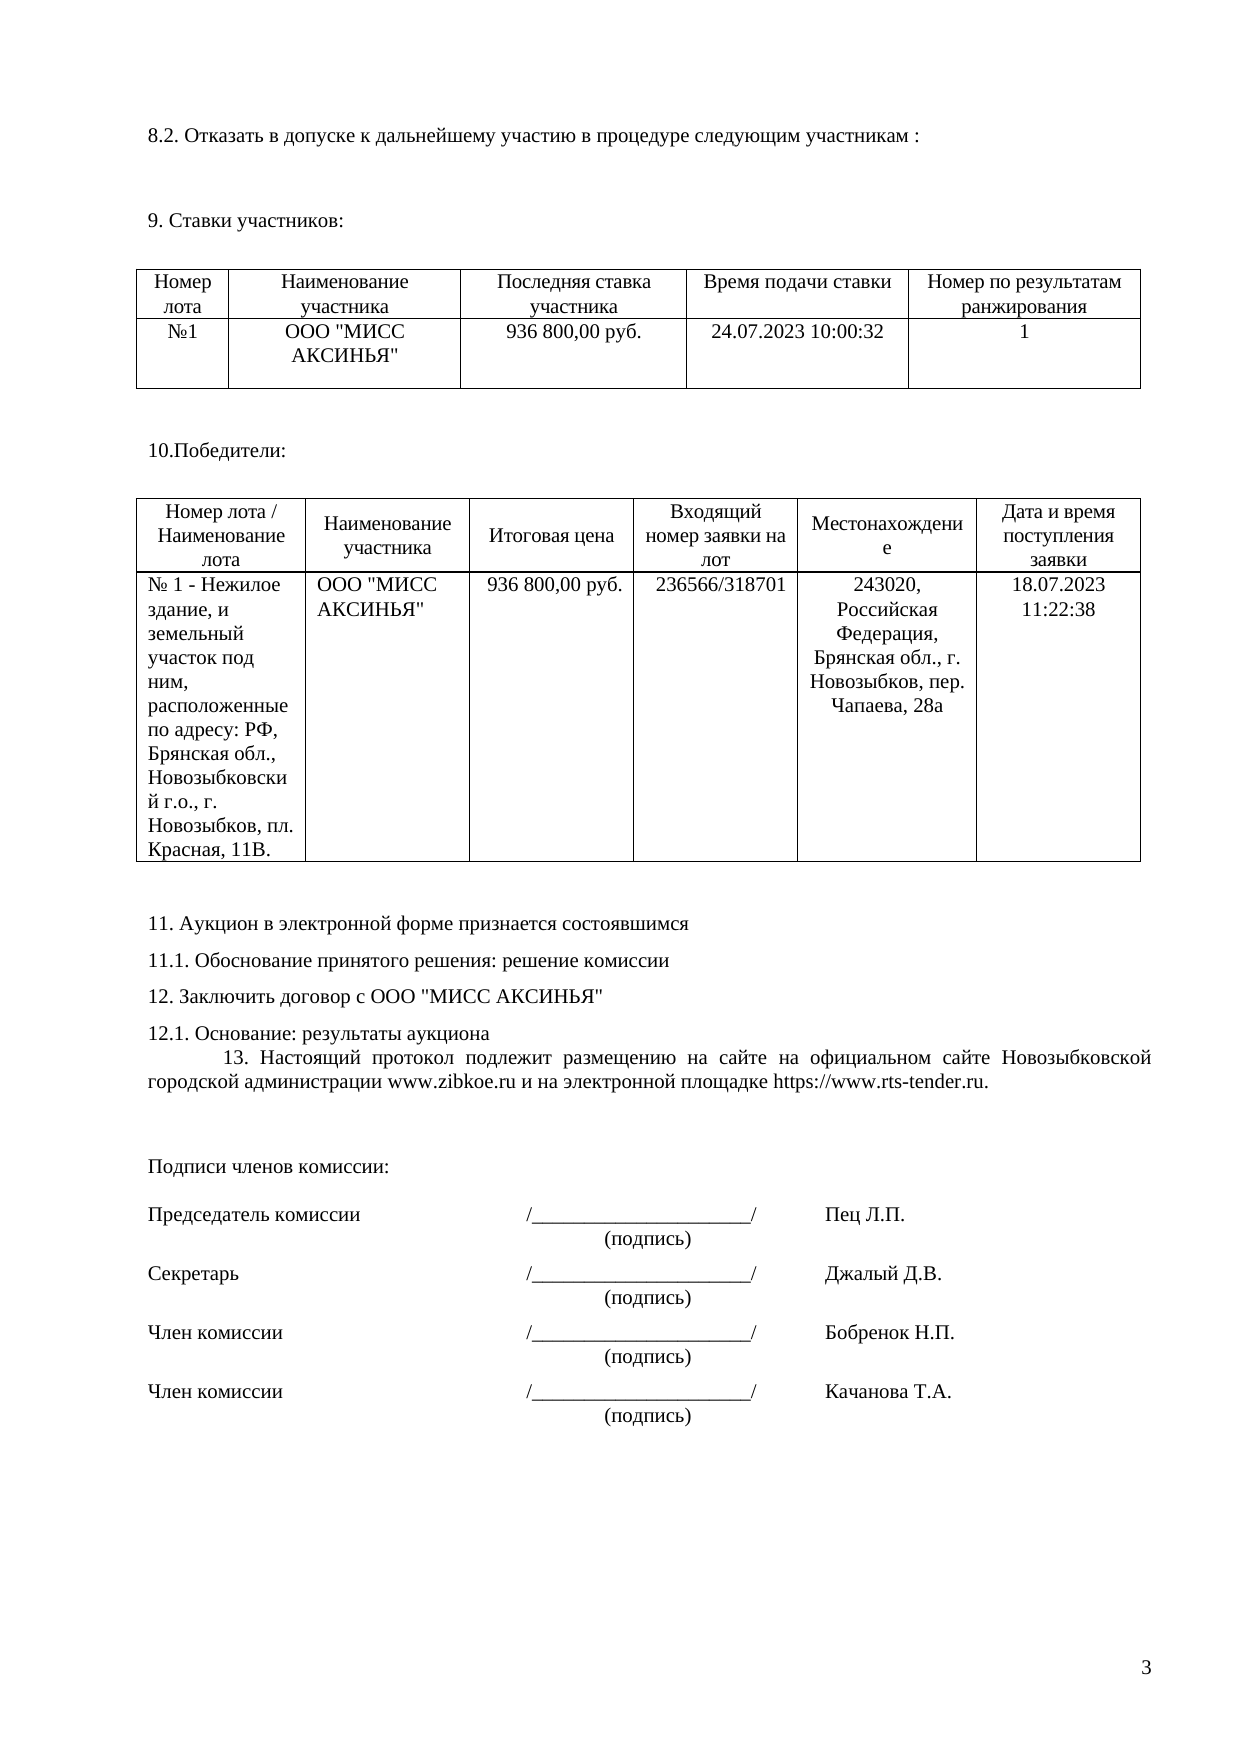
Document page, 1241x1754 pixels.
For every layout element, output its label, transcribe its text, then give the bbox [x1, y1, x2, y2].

table_cell 936 800,00 руб. [461, 319, 686, 387]
table_cell № 1 - Нежилое здание, и земельный участок под ним, расположенные по адресу: РФ, Брянская обл., Новозыбковский г.о., г. Новозыбков, пл. Красная, 11В. [137, 573, 305, 861]
table_header Номер лота / Наименование лота [137, 499, 305, 571]
table_cell ООО "МИСС АКСИНЬЯ" [229, 319, 460, 387]
text 13. Настоящий протокол подлежит размещению на сайте на официальном сайте Новозыбковской городской администрации www.zibkoe.ru и на электронной площадке https://www.rts-tender.ru. [148, 1045, 1152, 1093]
table_cell 18.07.2023 11:22:38 [977, 573, 1140, 861]
table_cell Член комиссии [136, 1320, 515, 1379]
text 8.2. Отказать в допуске к дальнейшему участию в процедуре следующим участникам : [148, 123, 1152, 147]
table_header /_____________________/ (подпись) [515, 1202, 814, 1261]
text 11. Аукцион в электронной форме признается состоявшимся [148, 911, 1152, 935]
table_header Время подачи ставки [687, 270, 908, 318]
table_header Номер по результатам ранжирования [909, 270, 1140, 318]
table_cell /_____________________/ (подпись) [515, 1320, 814, 1379]
table_cell /_____________________/ (подпись) [515, 1379, 814, 1438]
text 12.1. Основание: результаты аукциона [148, 1021, 1152, 1045]
table_header Итоговая цена [470, 499, 633, 571]
table_cell Бобренок Н.П. [814, 1320, 1111, 1379]
text 11.1. Обоснование принятого решения: решение комиссии [148, 948, 1152, 972]
table_cell 236566/318701 [634, 573, 797, 861]
text Подписи членов комиссии: [148, 1154, 1152, 1178]
table_header Наименование участника [306, 499, 469, 571]
table_header Пец Л.П. [814, 1202, 1111, 1261]
text 9. Ставки участников: [148, 208, 1152, 232]
table_header Последняя ставка участника [461, 270, 686, 318]
table_header Дата и время поступления заявки [977, 499, 1140, 571]
table_cell ООО "МИСС АКСИНЬЯ" [306, 573, 469, 861]
table_cell №1 [137, 319, 228, 387]
table_cell Член комиссии [136, 1379, 515, 1438]
table_cell Секретарь [136, 1261, 515, 1320]
table_header Местонахождение [798, 499, 976, 571]
table_header Входящий номер заявки на лот [634, 499, 797, 571]
table_header Наименование участника [229, 270, 460, 318]
table_cell 243020, Российская Федерация, Брянская обл., г. Новозыбков, пер. Чапаева, 28а [798, 573, 976, 861]
table_cell /_____________________/ (подпись) [515, 1261, 814, 1320]
text 10.Победители: [148, 437, 1152, 462]
table_cell 936 800,00 руб. [470, 573, 633, 861]
table_header Председатель комиссии [136, 1202, 515, 1261]
table_cell 1 [909, 319, 1140, 387]
text 12. Заключить договор с ООО "МИСС АКСИНЬЯ" [148, 984, 1152, 1008]
table_header Номер лота [137, 270, 228, 318]
table_cell Качанова Т.А. [814, 1379, 1111, 1438]
table_cell Джалый Д.В. [814, 1261, 1111, 1320]
table_cell 24.07.2023 10:00:32 [687, 319, 908, 387]
